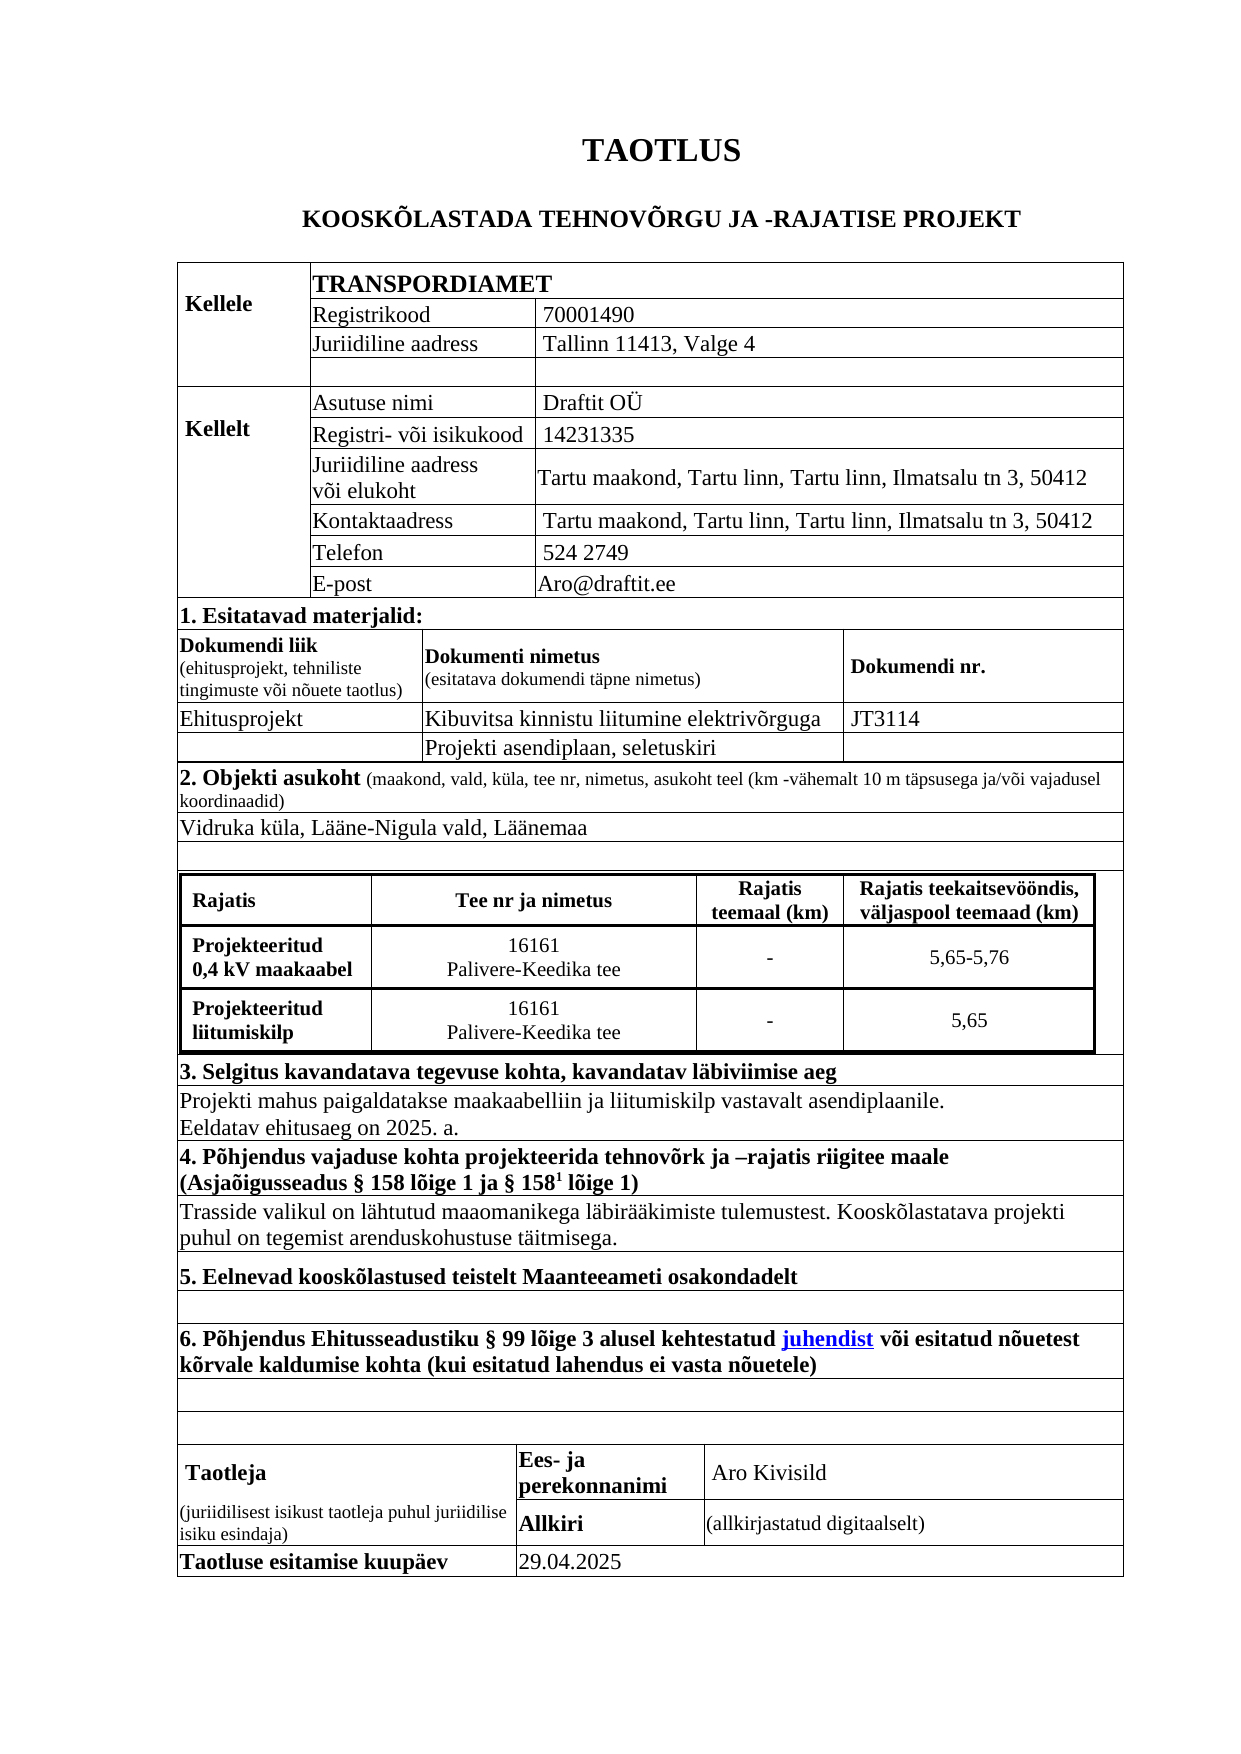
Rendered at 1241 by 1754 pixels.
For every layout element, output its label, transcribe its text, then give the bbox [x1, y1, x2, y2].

table_cell Draftit OÜ [536, 387, 1123, 417]
table_cell Dokumenti nimetus (esitatava dokumendi täpne nimetus) [423, 630, 843, 702]
table_cell [178, 871, 1123, 1053]
table_cell Allkiri [517, 1500, 704, 1544]
table_cell 3. Selgitus kavandatava tegevuse kohta, kavandatav läbiviimise aeg [178, 1055, 1123, 1085]
table_cell Kellelt [178, 387, 310, 597]
table_cell 29.04.2025 [517, 1546, 1123, 1576]
table_cell [178, 1379, 1123, 1411]
table_cell [1036, 703, 1042, 732]
table_cell 70001490 [536, 299, 1123, 327]
table_cell Juriidiline aadress [311, 328, 535, 357]
table_cell [1042, 630, 1123, 702]
table_cell 4. Põhjendus vajaduse kohta projekteerida tehnovõrk ja –rajatis riigitee maale (Asjaõigusseadus § 158 lõige 1 ja § 1581 lõige 1) [178, 1141, 1123, 1195]
table_cell Kibuvitsa kinnistu liitumine elektrivõrguga [423, 703, 843, 732]
table_cell [536, 358, 1123, 386]
table_cell Tartu maakond, Tartu linn, Tartu linn, Ilmatsalu tn 3, 50412 [536, 449, 1123, 503]
text TAOTLUS [177, 130, 1146, 168]
table_cell Dokumendi nr. [844, 630, 1036, 702]
table_cell [178, 733, 422, 761]
table_cell Projekti mahus paigaldatakse maakaabelliin ja liitumiskilp vastavalt asendiplaanile. Eeldatav ehitusaeg on 2025. a. [178, 1086, 1123, 1140]
table_cell 1. Esitatavad materjalid: [178, 598, 1123, 628]
table_cell Registrikood [311, 299, 535, 327]
table_cell Projekti asendiplaan, seletuskiri [423, 733, 843, 761]
text KOOSKÕLASTADA TEHNOVÕRGU JA -RAJATISE PROJEKT [177, 204, 1146, 233]
table_cell [311, 358, 535, 386]
table_cell 524 2749 [536, 536, 1123, 566]
table_header TRANSPORDIAMET [311, 263, 1123, 297]
table_cell (juriidilisest isikust taotleja puhul juriidilise isiku esindaja) [178, 1499, 516, 1544]
table_cell (allkirjastatud digitaalselt) [705, 1500, 1123, 1544]
table_cell 5. Eelnevad kooskõlastused teistelt Maanteeameti osakondadelt [178, 1252, 1123, 1290]
table_cell 6. Põhjendus Ehitusseadustiku § 99 lõige 3 alusel kehtestatud juhendist või esitatud nõuetest kõrvale kaldumise kohta (kui esitatud lahendus ei vasta nõuetele) [178, 1324, 1123, 1378]
table_cell [844, 733, 1036, 761]
table_cell [1036, 630, 1042, 702]
table_cell Aro@draftit.ee [536, 567, 1123, 597]
table_cell Juriidiline aadress või elukoht [311, 449, 535, 503]
table_cell Taotluse esitamise kuupäev [178, 1546, 516, 1576]
table_cell Ehitusprojekt [178, 703, 422, 732]
table_cell [1036, 733, 1042, 761]
table_cell Kontaktaadress [311, 505, 535, 535]
table_cell Asutuse nimi [311, 387, 535, 417]
table_cell [178, 842, 1123, 870]
table_cell JT3114 [844, 703, 1036, 732]
table_cell Tartu maakond, Tartu linn, Tartu linn, Ilmatsalu tn 3, 50412 [536, 505, 1123, 535]
table_cell [1042, 703, 1123, 732]
table_cell 14231335 [536, 418, 1123, 448]
table_cell [178, 1291, 1123, 1322]
table_cell Tallinn 11413, Valge 4 [536, 328, 1123, 357]
table_cell Ees- ja perekonnanimi [517, 1445, 704, 1499]
table_cell Trasside valikul on lähtutud maaomanikega läbirääkimiste tulemustest. Kooskõlastatava projekti puhul on tegemist arenduskohustuse täitmisega. [178, 1196, 1123, 1251]
table_cell [178, 1412, 1123, 1443]
table_cell E-post [311, 567, 535, 597]
table_cell Aro Kivisild [705, 1445, 1123, 1499]
table_cell Dokumendi liik (ehitusprojekt, tehniliste tingimuste või nõuete taotlus) [178, 630, 422, 702]
table_cell Registri- või isikukood [311, 418, 535, 448]
table_cell Taotleja [178, 1445, 516, 1499]
table_cell [1042, 733, 1123, 761]
table_cell Telefon [311, 536, 535, 566]
table_cell Vidruka küla, Lääne-Nigula vald, Läänemaa [178, 813, 1123, 841]
table_cell 2. Objekti asukoht (maakond, vald, küla, tee nr, nimetus, asukoht teel (km -vähemalt 10 m täpsusega ja/või vajadusel koordinaadid) [178, 763, 1123, 812]
table_header Kellele [178, 263, 310, 386]
